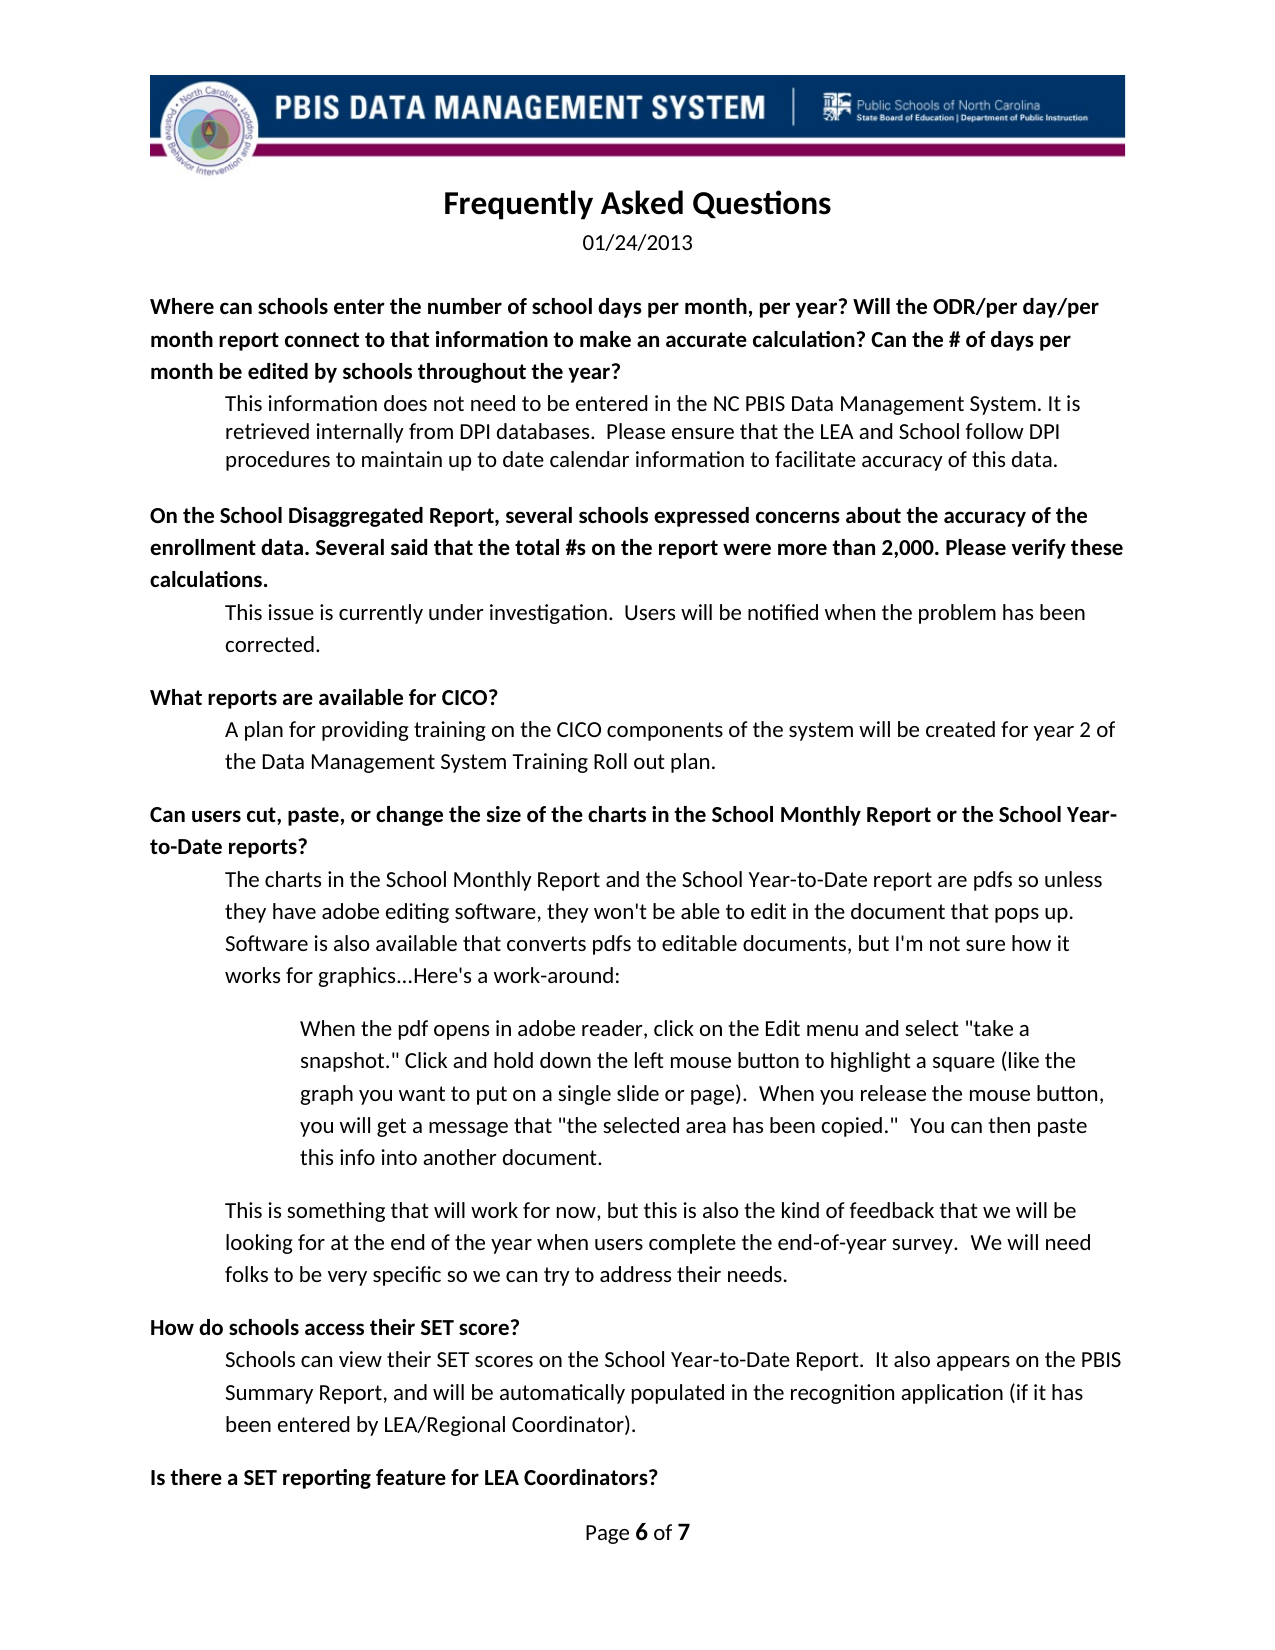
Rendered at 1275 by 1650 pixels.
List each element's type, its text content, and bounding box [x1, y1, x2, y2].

subtitle On the School Disaggregated Report, several schools expressed concerns about the accuracy of the enrollment data. Several said that the total #s on the report were more than 2,000. Please verify these calculations. [150, 501, 1125, 593]
subtitle Can users cut, paste, or change the size of the charts in the School Monthly Report or the School Year-to-Date reports? [150, 800, 1125, 861]
subtitle What reports are available for CICO? [150, 683, 1125, 711]
subtitle Where can schools enter the number of school days per month, per year? Will the ODR/per day/per month report connect to that information to make an accurate calculation? Can the # of days per month be edited by schools throughout the year? [150, 292, 1125, 385]
text This is something that will work for now, but this is also the kind of feedback that we will be looking for at the end of the year when users complete the end-of-year survey. We will need folks to be very specific so we can try to address their needs. [225, 1196, 1125, 1288]
text A plan for providing training on the CICO components of the system will be created for year 2 of the Data Management System Training Roll out plan. [225, 715, 1125, 775]
text Schools can view their SET scores on the School Year-to-Date Report. It also appears on the PBIS Summary Report, and will be automatically populated in the recognition application (if it has been entered by LEA/Regional Coordinator). [225, 1346, 1125, 1438]
text The charts in the School Monthly Report and the School Year-to-Date report are pdfs so unless they have adobe editing software, they won't be able to edit in the document that pops up. Software is also available that converts pdfs to editable documents, but I'm not sure how it works for graphics...Here's a work-around: [225, 865, 1125, 989]
subtitle Is there a SET reporting feature for LEA Coordinators? [150, 1463, 1125, 1491]
text This information does not need to be entered in the NC PBIS Data Management System. It is retrieved internally from DPI databases. Please ensure that the LEA and School follow DPI procedures to maintain up to date calendar information to facilitate accuracy of this data. [225, 389, 1125, 473]
text When the pdf opens in adobe reader, click on the Edit menu and select "take a snapshot." Click and hold down the left mouse button to highlight a square (like the graph you want to put on a single slide or page). When you release the mouse button, you will get a message that "the selected area has been copied." You can then paste this info into another document. [300, 1014, 1125, 1171]
text This issue is currently under investigation. Users will be notified when the problem has been corrected. [225, 598, 1125, 658]
picture [150, 75, 1125, 182]
subtitle How do schools access their SET score? [150, 1313, 1125, 1341]
